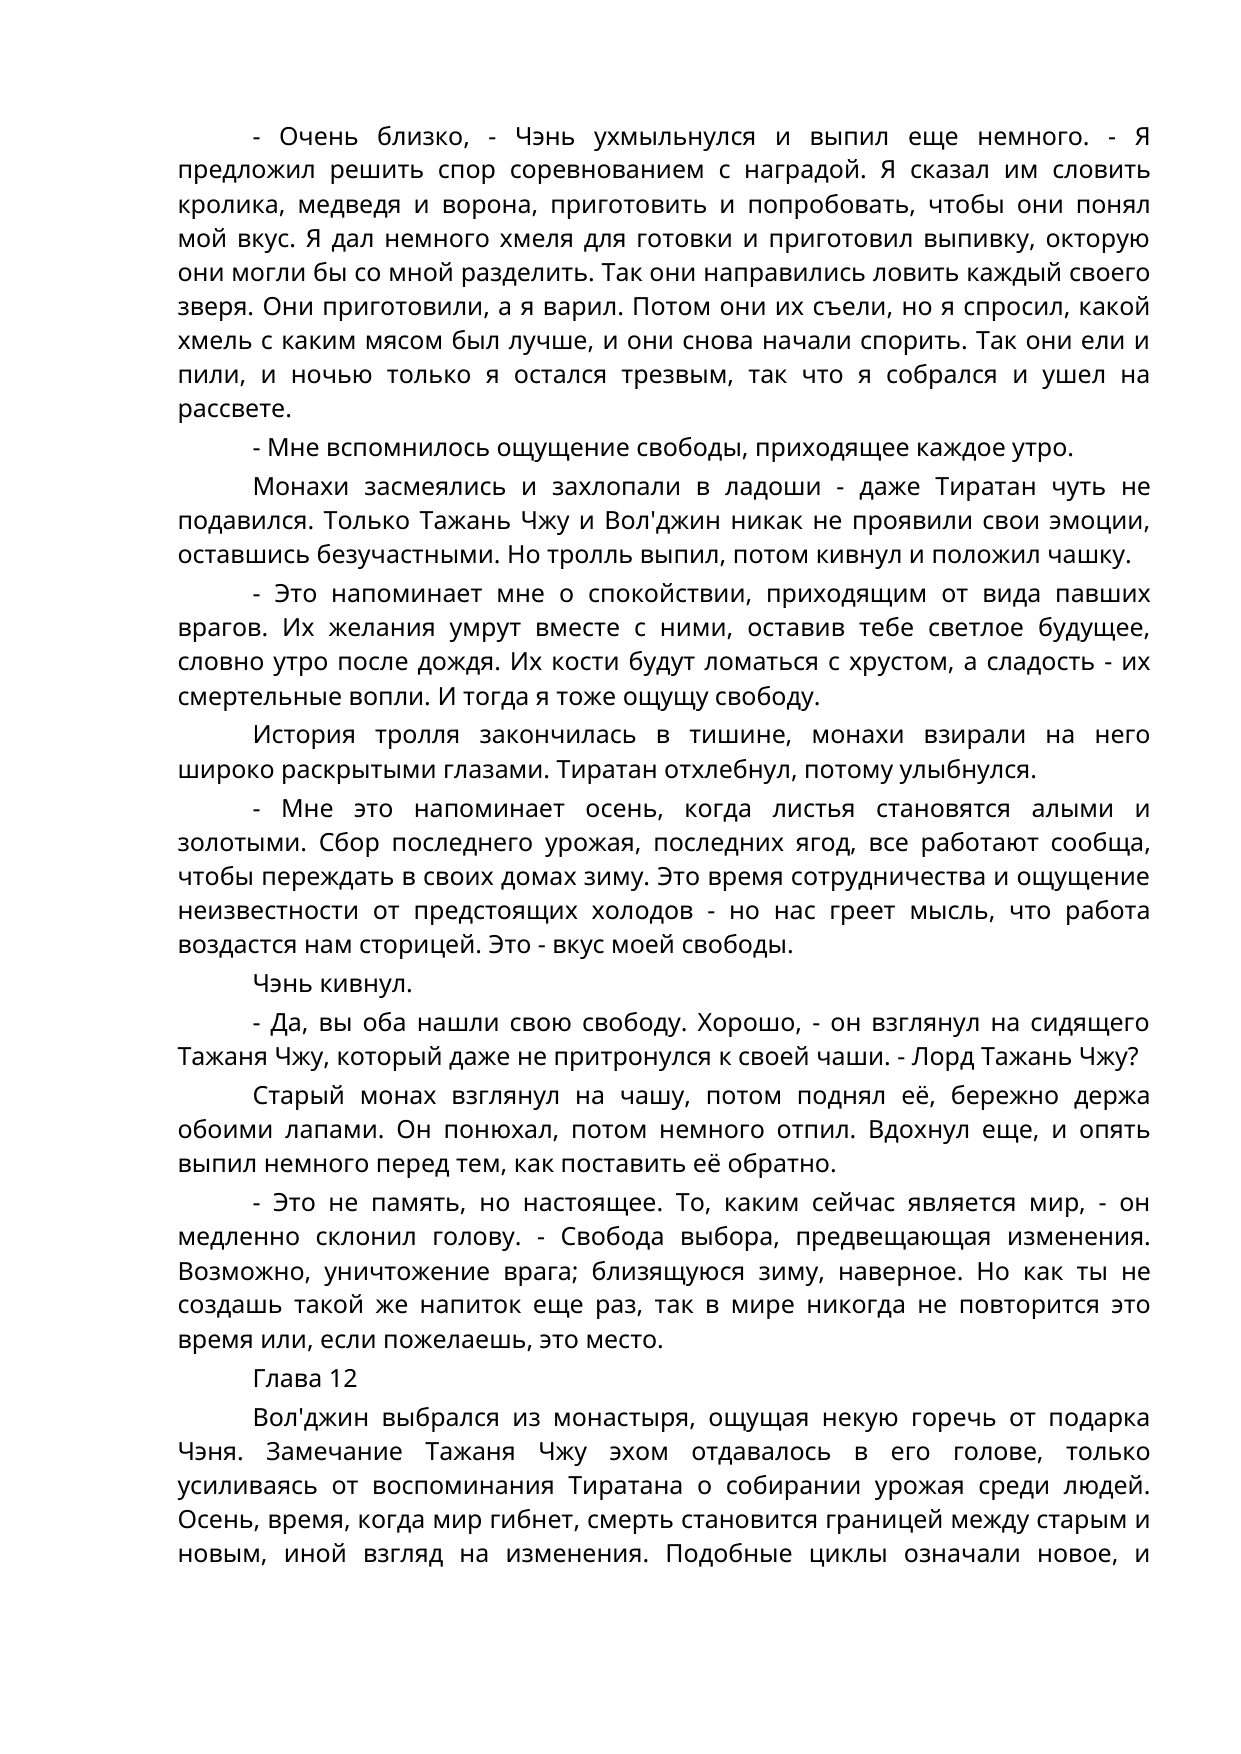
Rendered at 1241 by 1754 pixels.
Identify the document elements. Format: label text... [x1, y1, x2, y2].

text История тролля закончилась в тишине, монахи взирали на него широко раскрытыми глазами. Тиратан отхлебнул, потому улыбнулся. [177, 717, 1152, 785]
text Старый монах взглянул на чашу, потом поднял её, бережно держа обоими лапами. Он понюхал, потом немного отпил. Вдохнул еще, и опять выпил немного перед тем, как поставить её обратно. [177, 1078, 1152, 1180]
text Чэнь кивнул. [177, 966, 1152, 1000]
text Монахи засмеялись и захлопали в ладоши - даже Тиратан чуть не подавился. Только Тажань Чжу и Вол'джин никак не проявили свои эмоции, оставшись безучастными. Но тролль выпил, потом кивнул и положил чашку. [177, 469, 1152, 571]
text - Мне вспомнилось ощущение свободы, приходящее каждое утро. [177, 430, 1152, 464]
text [177, 1399, 1152, 1570]
text - Очень близко, - Чэнь ухмыльнулся и выпил еще немного. - Я предложил решить спор соревнованием с наградой. Я сказал им словить кролика, медведя и ворона, приготовить и попробовать, чтобы они понял мой вкус. Я дал немного хмеля для готовки и приготовил выпивку, окторую они могли бы со мной разделить. Так они направились ловить каждый своего зверя. Они приготовили, а я варил. Потом они их съели, но я спросил, какой хмель с каким мясом был лучше, и они снова начали спорить. Так они ели и пили, и ночью только я остался трезвым, так что я собрался и ушел на рассвете. [177, 118, 1152, 425]
text - Это напоминает мне о спокойствии, приходящим от вида павших врагов. Их желания умрут вместе с ними, оставив тебе светлое будущее, словно утро после дождя. Их кости будут ломаться с хрустом, а сладость - их смертельные вопли. И тогда я тоже ощущу свободу. [177, 576, 1152, 712]
text Глава 12 [177, 1360, 1152, 1394]
text - Мне это напоминает осень, когда листья становятся алыми и золотыми. Сбор последнего урожая, последних ягод, все работают сообща, чтобы переждать в своих домах зиму. Это время сотрудничества и ощущение неизвестности от предстоящих холодов - но нас греет мысль, что работа воздастся нам сторицей. Это - вкус моей свободы. [177, 790, 1152, 961]
text - Да, вы оба нашли свою свободу. Хорошо, - он взглянул на сидящего Тажаня Чжу, который даже не притронулся к своей чаши. - Лорд Тажань Чжу? [177, 1005, 1152, 1073]
text - Это не память, но настоящее. То, каким сейчас является мир, - он медленно склонил голову. - Свобода выбора, предвещающая изменения. Возможно, уничтожение врага; близящуюся зиму, наверное. Но как ты не создашь такой же напиток еще раз, так в мире никогда не повторится это время или, если пожелаешь, это место. [177, 1185, 1152, 1355]
